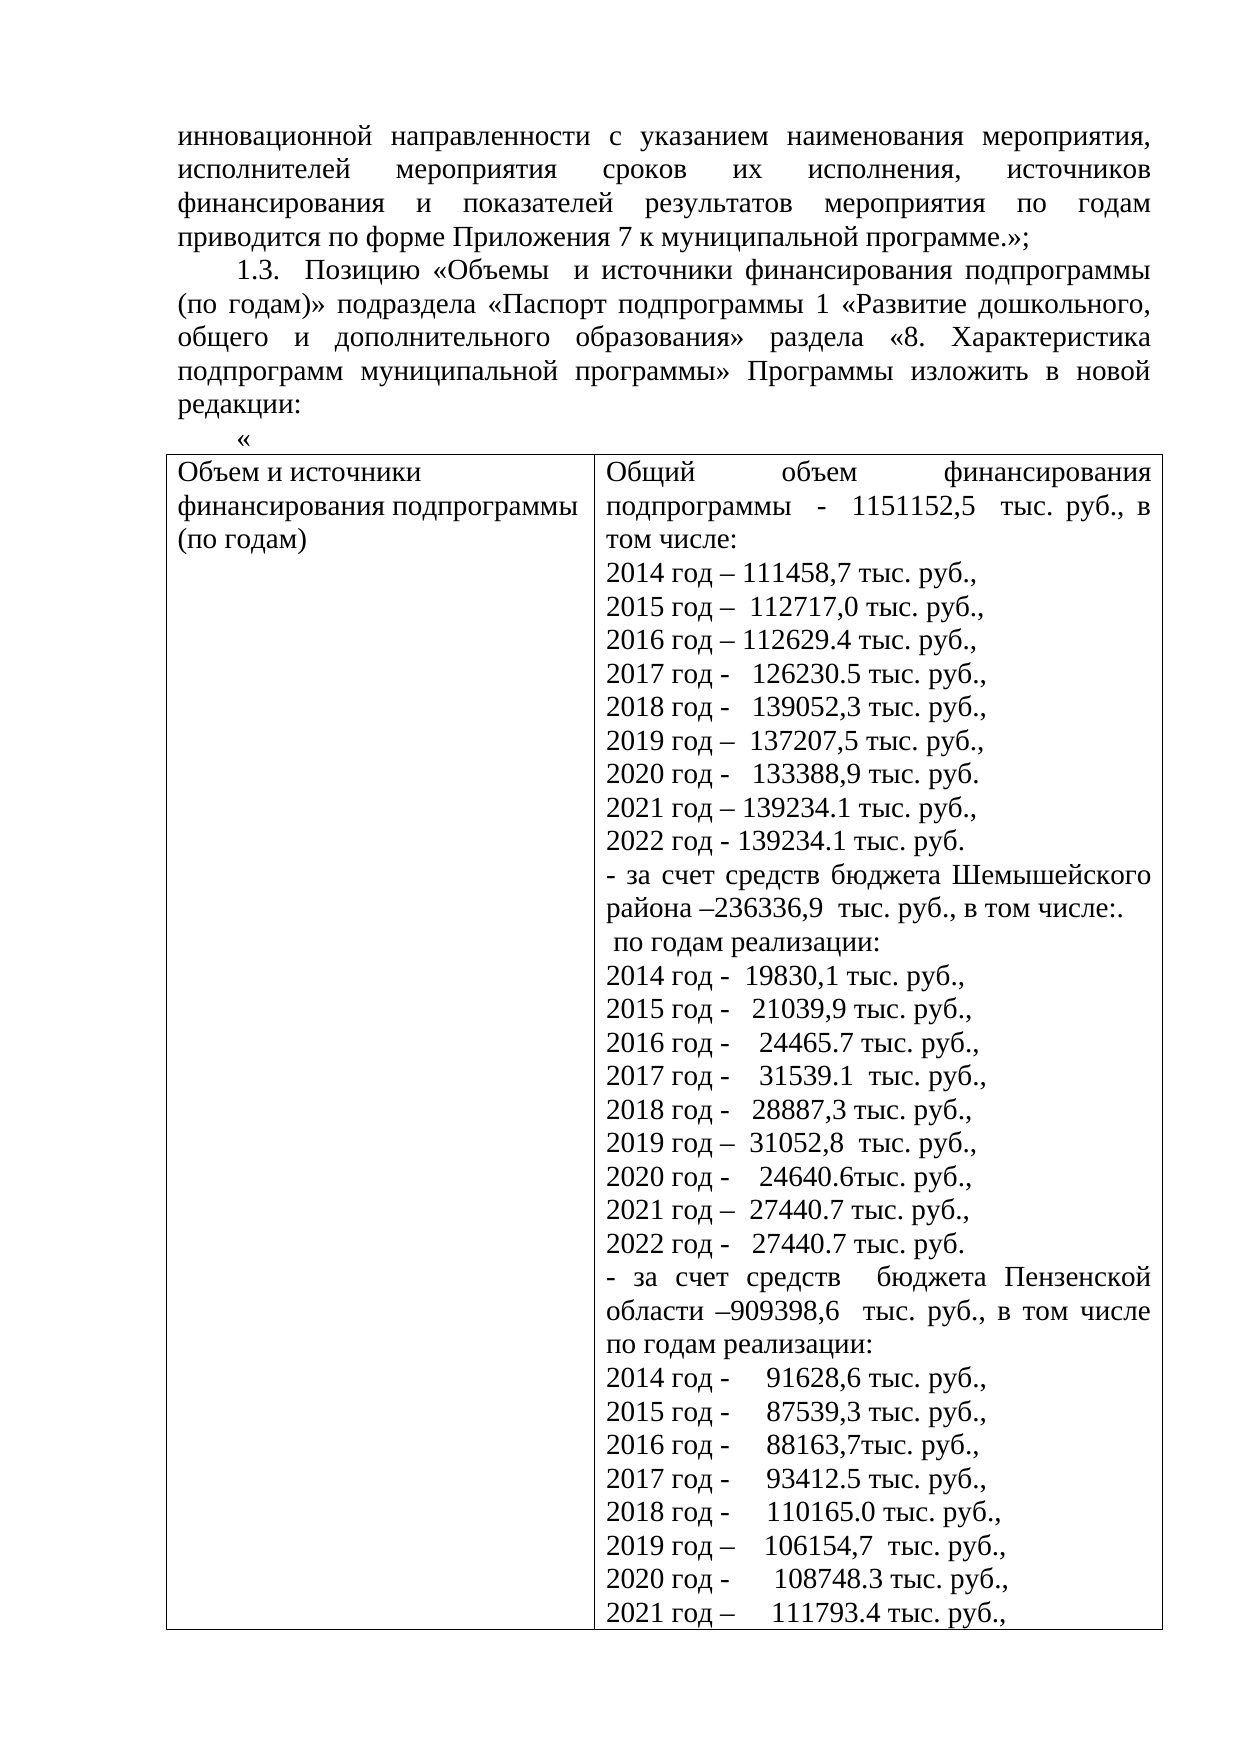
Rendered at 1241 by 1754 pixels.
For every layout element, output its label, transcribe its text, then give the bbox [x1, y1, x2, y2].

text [177, 118, 1152, 252]
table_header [167, 455, 594, 1628]
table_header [595, 455, 1162, 1628]
text « [177, 420, 1152, 453]
text 1.3. Позицию «Объемы и источники финансирования подпрограммы (по годам)» подраздела «Паспорт подпрограммы 1 «Развитие дошкольного, общего и дополнительного образования» раздела «8. Характеристика подпрограмм муниципальной программы» Программы изложить в новой редакции: [177, 252, 1152, 420]
